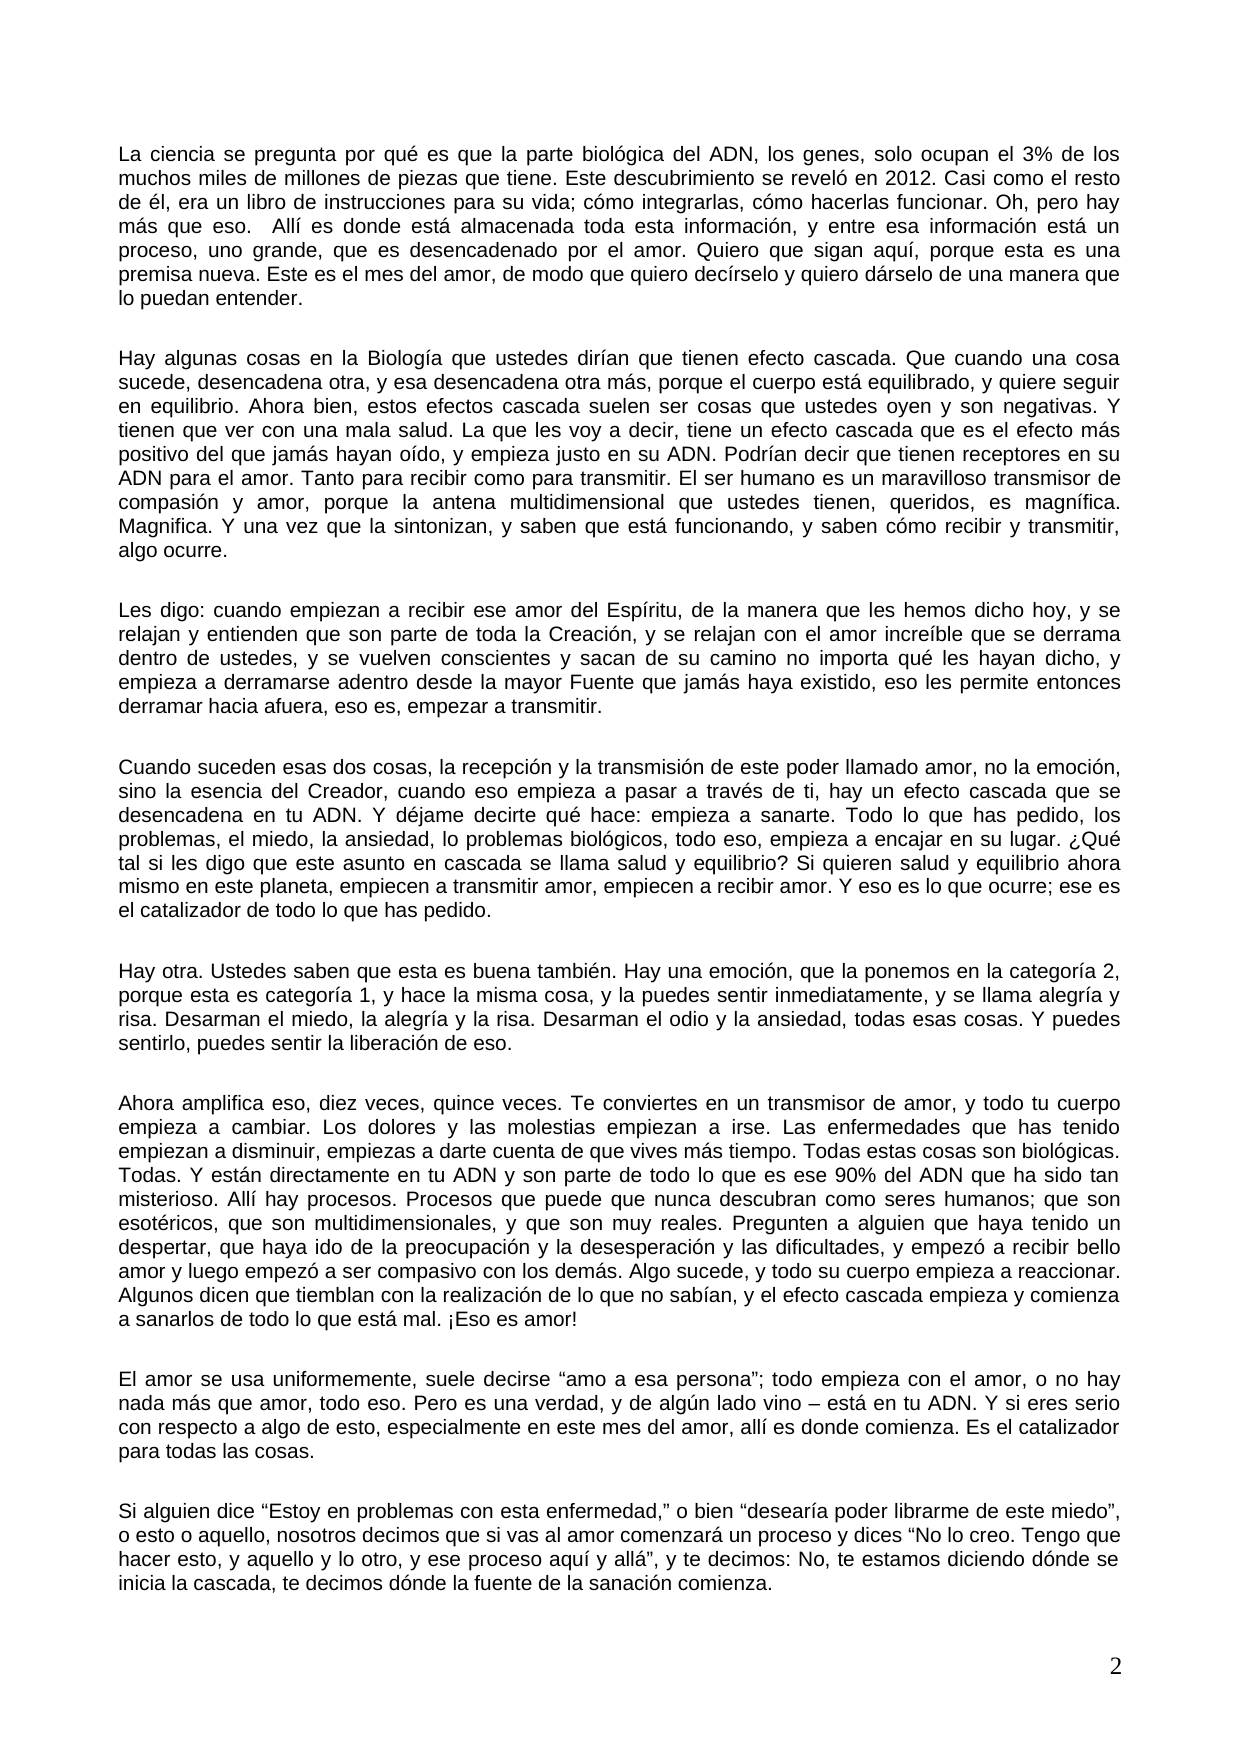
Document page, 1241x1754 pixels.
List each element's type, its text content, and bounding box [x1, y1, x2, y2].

text Hay algunas cosas en la Biología que ustedes dirían que tienen efecto cascada. Que cuando una cosa sucede, desencadena otra, y esa desencadena otra más, porque el cuerpo está equilibrado, y quiere seguir en equilibrio. Ahora bien, estos efectos cascada suelen ser cosas que ustedes oyen y son negativas. Y tienen que ver con una mala salud. La que les voy a decir, tiene un efecto cascada que es el efecto más positivo del que jamás hayan oído, y empieza justo en su ADN. Podrían decir que tienen receptores en su ADN para el amor. Tanto para recibir como para transmitir. El ser humano es un maravilloso transmisor de compasión y amor, porque la antena multidimensional que ustedes tienen, queridos, es magnífica. Magnifica. Y una vez que la sintonizan, y saben que está funcionando, y saben cómo recibir y transmitir, algo ocurre. [118, 322, 1122, 562]
text El amor se usa uniformemente, suele decirse “amo a esa persona”; todo empieza con el amor, o no hay nada más que amor, todo eso. Pero es una verdad, y de algún lado vino – está en tu ADN. Y si eres serio con respecto a algo de esto, especialmente en este mes del amor, allí es donde comienza. Es el catalizador para todas las cosas. [118, 1343, 1122, 1463]
text Ahora amplifica eso, diez veces, quince veces. Te conviertes en un transmisor de amor, y todo tu cuerpo empieza a cambiar. Los dolores y las molestias empiezan a irse. Las enfermedades que has tenido empiezan a disminuir, empiezas a darte cuenta de que vives más tiempo. Todas estas cosas son biológicas. Todas. Y están directamente en tu ADN y son parte de todo lo que es ese 90% del ADN que ha sido tan misterioso. Allí hay procesos. Procesos que puede que nunca descubran como seres humanos; que son esotéricos, que son multidimensionales, y que son muy reales. Pregunten a alguien que haya tenido un despertar, que haya ido de la preocupación y la desesperación y las dificultades, y empezó a recibir bello amor y luego empezó a ser compasivo con los demás. Algo sucede, y todo su cuerpo empieza a reaccionar. Algunos dicen que tiemblan con la realización de lo que no sabían, y el efecto cascada empieza y comienza a sanarlos de todo lo que está mal. ¡Eso es amor! [118, 1067, 1122, 1331]
text La ciencia se pregunta por qué es que la parte biológica del ADN, los genes, solo ocupan el 3% de los muchos miles de millones de piezas que tiene. Este descubrimiento se reveló en 2012. Casi como el resto de él, era un libro de instrucciones para su vida; cómo integrarlas, cómo hacerlas funcionar. Oh, pero hay más que eso. Allí es donde está almacenada toda esta información, y entre esa información está un proceso, uno grande, que es desencadenado por el amor. Quiero que sigan aquí, porque esta es una premisa nueva. Este es el mes del amor, de modo que quiero decírselo y quiero dárselo de una manera que lo puedan entender. [118, 118, 1122, 310]
text Hay otra. Ustedes saben que esta es buena también. Hay una emoción, que la ponemos en la categoría 2, porque esta es categoría 1, y hace la misma cosa, y la puedes sentir inmediatamente, y se llama alegría y risa. Desarman el miedo, la alegría y la risa. Desarman el odio y la ansiedad, todas esas cosas. Y puedes sentirlo, puedes sentir la liberación de eso. [118, 935, 1122, 1054]
text Les digo: cuando empiezan a recibir ese amor del Espíritu, de la manera que les hemos dicho hoy, y se relajan y entienden que son parte de toda la Creación, y se relajan con el amor increíble que se derrama dentro de ustedes, y se vuelven conscientes y sacan de su camino no importa qué les hayan dicho, y empieza a derramarse adentro desde la mayor Fuente que jamás haya existido, eso les permite entonces derramar hacia afuera, eso es, empezar a transmitir. [118, 574, 1122, 718]
text Si alguien dice “Estoy en problemas con esta enfermedad,” o bien “desearía poder librarme de este miedo”, o esto o aquello, nosotros decimos que si vas al amor comenzará un proceso y dices “No lo creo. Tengo que hacer esto, y aquello y lo otro, y ese proceso aquí y allá”, y te decimos: No, te estamos diciendo dónde se inicia la cascada, te decimos dónde la fuente de la sanación comienza. [118, 1475, 1122, 1595]
text Cuando suceden esas dos cosas, la recepción y la transmisión de este poder llamado amor, no la emoción, sino la esencia del Creador, cuando eso empieza a pasar a través de ti, hay un efecto cascada que se desencadena en tu ADN. Y déjame decirte qué hace: empieza a sanarte. Todo lo que has pedido, los problemas, el miedo, la ansiedad, lo problemas biológicos, todo eso, empieza a encajar en su lugar. ¿Qué tal si les digo que este asunto en cascada se llama salud y equilibrio? Si quieren salud y equilibrio ahora mismo en este planeta, empiecen a transmitir amor, empiecen a recibir amor. Y eso es lo que ocurre; ese es el catalizador de todo lo que has pedido. [118, 731, 1122, 922]
